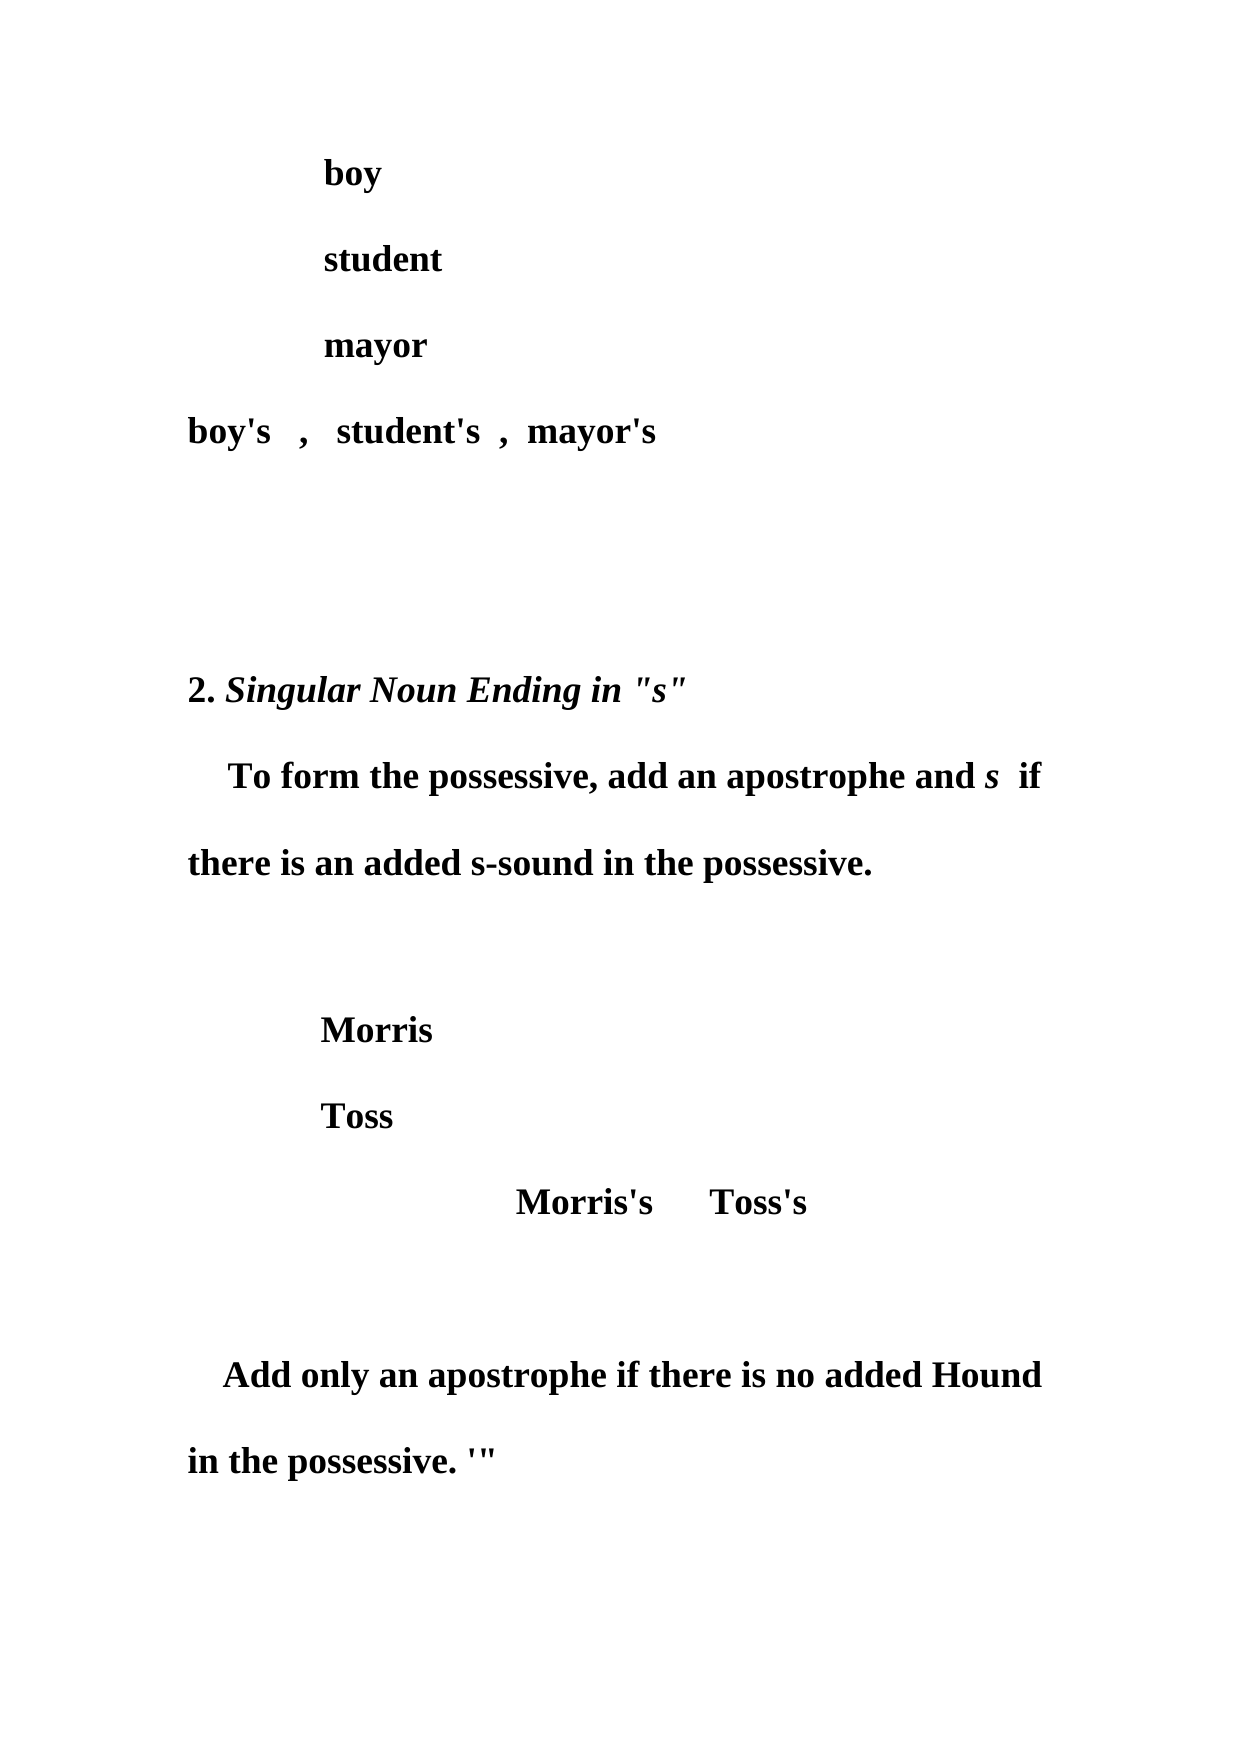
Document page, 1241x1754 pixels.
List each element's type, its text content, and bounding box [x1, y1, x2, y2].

text Morris's Toss's [187, 1179, 1053, 1223]
text boy [323, 150, 1053, 193]
text 2. Singular Noun Ending in "s" [187, 667, 1053, 711]
text student [323, 236, 1053, 279]
text To form the possessive, add an apostrophe and s if there is an added s-sound in the possessive. [187, 754, 1053, 883]
text boy's , student's , mayor's [187, 409, 1053, 452]
text mayor [323, 322, 1053, 366]
text Toss [187, 1093, 1053, 1136]
text Morris [187, 1007, 1053, 1050]
text Add only an apostrophe if there is no added Hound in the possessive. '" [187, 1352, 1053, 1481]
